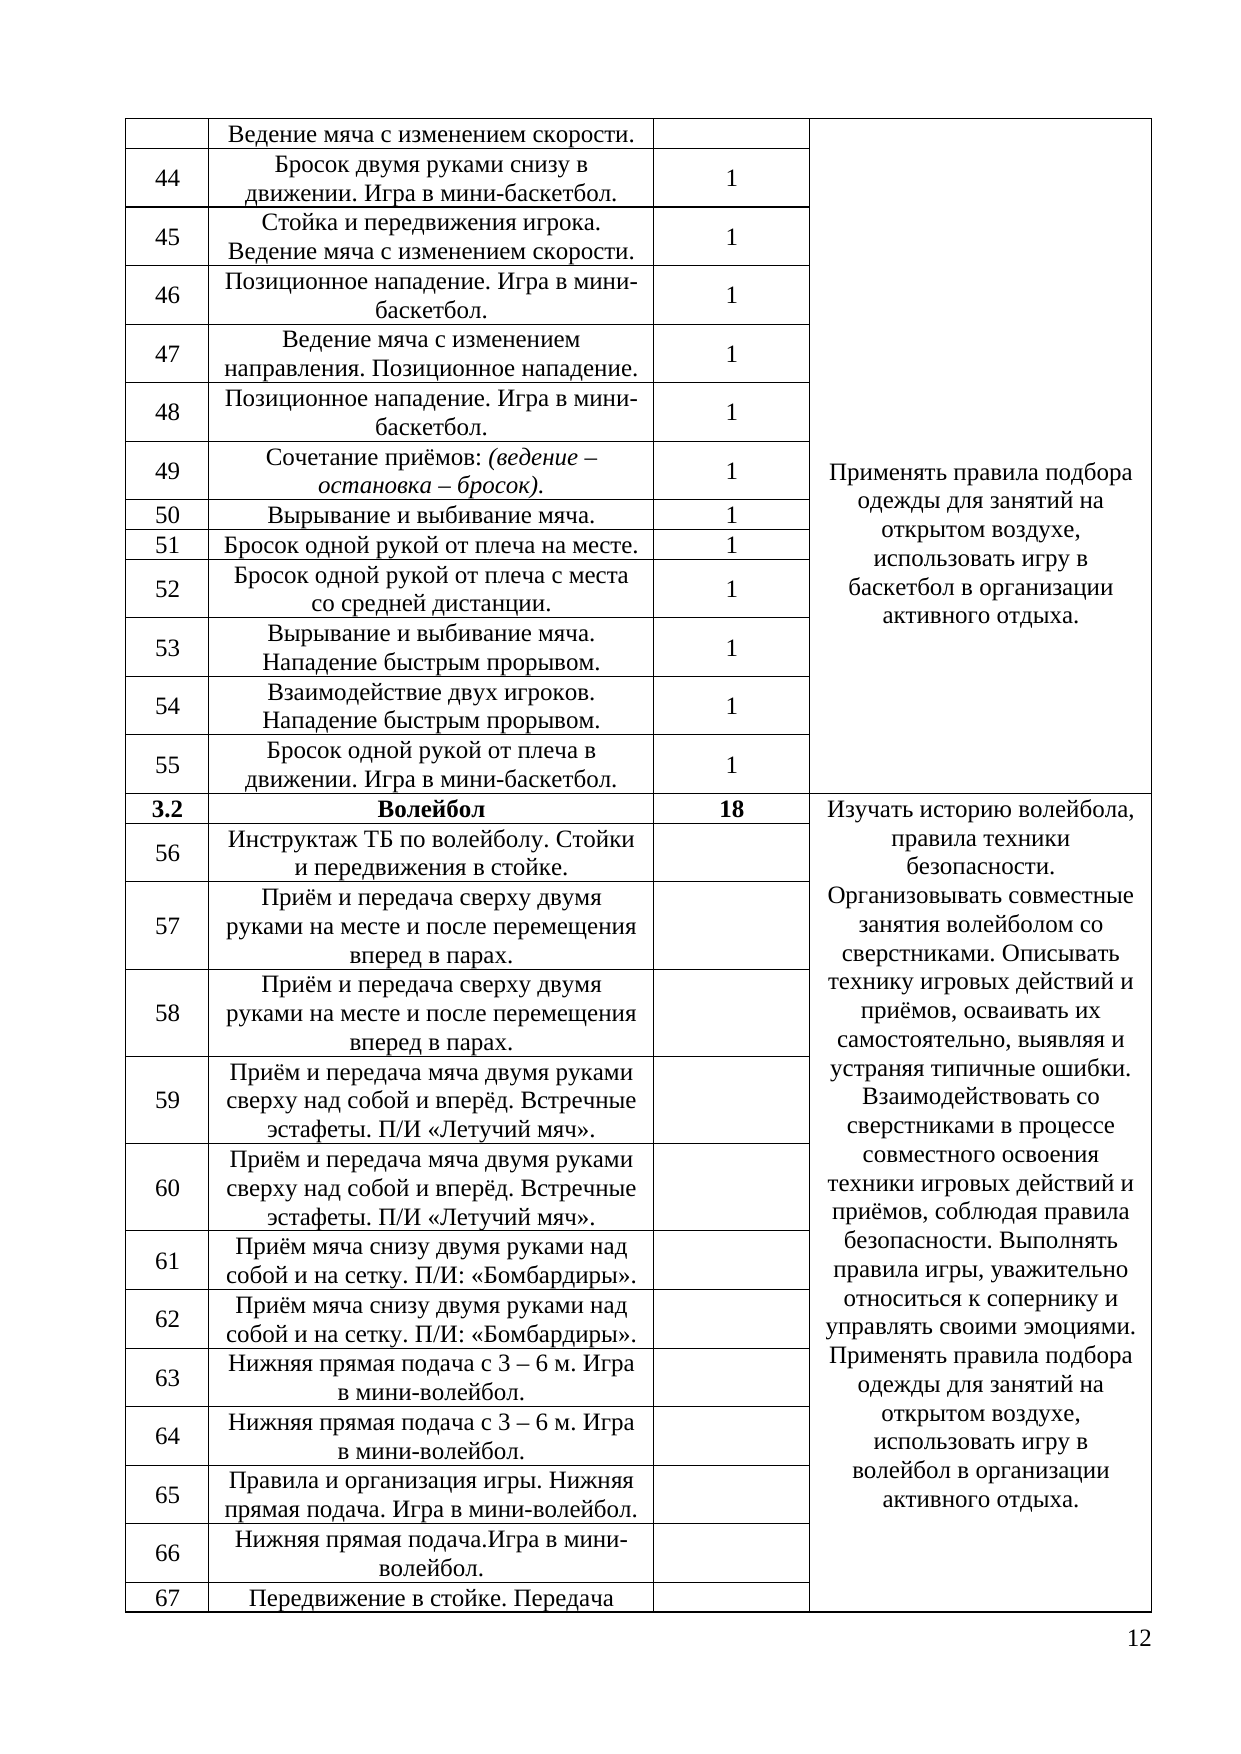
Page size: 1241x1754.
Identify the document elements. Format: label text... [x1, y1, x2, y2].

table_cell [654, 1290, 809, 1347]
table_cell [209, 119, 653, 148]
table_cell Вырывание и выбивание мяча. Нападение быстрым прорывом. [209, 618, 653, 676]
table_cell [654, 1144, 809, 1230]
table_cell Нижняя прямая подача с 3 – 6 м. Игра в мини-волейбол. [209, 1407, 653, 1464]
table_cell 1 [654, 119, 809, 148]
table_cell 66 [126, 1524, 208, 1582]
table_cell 67 [126, 1583, 208, 1611]
table_cell 56 [126, 824, 208, 881]
table_cell Позиционное нападение. Игра в мини-баскетбол. [209, 266, 653, 323]
table_cell 50 [126, 500, 208, 529]
table_cell 62 [126, 1290, 208, 1347]
table_cell 1 [654, 208, 809, 265]
table_cell Ведение мяча с изменением направления. Позиционное нападение. [209, 325, 653, 382]
table_cell 1 [654, 677, 809, 734]
table_cell Нижняя прямая подача.Игра в мини-волейбол. [209, 1524, 653, 1582]
table_cell 65 [126, 1466, 208, 1523]
table_cell 1 [654, 500, 809, 529]
table_cell Нижняя прямая подача с 3 – 6 м. Игра в мини-волейбол. [209, 1349, 653, 1406]
table_cell 43 [126, 119, 208, 148]
table_cell Бросок одной рукой от плеча с места со средней дистанции. [209, 560, 653, 617]
table_cell 1 [654, 530, 809, 559]
table_cell [654, 970, 809, 1056]
table_cell 59 [126, 1057, 208, 1143]
table_cell 63 [126, 1349, 208, 1406]
table_cell [654, 1231, 809, 1289]
table_cell 60 [126, 1144, 208, 1230]
table_cell 49 [126, 442, 208, 499]
table_cell 18 [654, 794, 809, 823]
table_cell 64 [126, 1407, 208, 1464]
table_cell Позиционное нападение. Игра в мини-баскетбол. [209, 383, 653, 441]
table_cell [654, 1466, 809, 1523]
table_cell 1 [654, 618, 809, 676]
table_cell 53 [126, 618, 208, 676]
table_cell [654, 1524, 809, 1582]
table_cell Взаимодействие двух игроков. Нападение быстрым прорывом. [209, 677, 653, 734]
table_cell 54 [126, 677, 208, 734]
table_cell 1 [654, 735, 809, 793]
table_cell [654, 1583, 809, 1611]
table_cell 47 [126, 325, 208, 382]
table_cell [209, 208, 653, 265]
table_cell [209, 1583, 653, 1611]
table_cell Сочетание приёмов: (ведение – остановка – бросок). [209, 442, 653, 499]
table_cell [654, 1057, 809, 1143]
table_cell Бросок одной рукой от плеча на месте. [209, 530, 653, 559]
table_cell 51 [126, 530, 208, 559]
table_cell Вырывание и выбивание мяча. [209, 500, 653, 529]
table_cell [654, 1349, 809, 1406]
table_cell 45 [126, 208, 208, 265]
table_cell Приём мяча снизу двумя руками над собой и на сетку. П/И: «Бомбардиры». [209, 1231, 653, 1289]
table_cell Правила и организация игры. Нижняя прямая подача. Игра в мини-волейбол. [209, 1466, 653, 1523]
table_cell Бросок двумя руками снизу в движении. Игра в мини-баскетбол. [209, 149, 653, 206]
table_cell Инструктаж ТБ по волейболу. Стойки и передвижения в стойке. [209, 824, 653, 881]
table_cell Приём и передача сверху двумя руками на месте и после перемещения вперед в парах. [209, 970, 653, 1056]
table_cell 1 [654, 560, 809, 617]
table_cell 61 [126, 1231, 208, 1289]
table_cell Приём и передача мяча двумя руками сверху над собой и вперёд. Встречные эстафеты. П/И «Летучий мяч». [209, 1057, 653, 1143]
table_cell 44 [126, 149, 208, 206]
table_cell 55 [126, 735, 208, 793]
table_cell Изучать историю волейбола, правила техники безопасности. Организовывать совместные занятия волейболом со сверстниками. Описывать технику игровых действий и приёмов, осваивать их самостоятельно, выявляя и устраняя типичные ошибки. Взаимодействовать со сверстниками в процессе совместного освоения техники игровых действий и приёмов, соблюдая правила безопасности. Выполнять правила игры, уважительно относиться к сопернику и управлять своими эмоциями. Применять правила подбора одежды для занятий на открытом воздухе, использовать игру в волейбол в организации активного отдыха. [810, 794, 1151, 1611]
table_cell Приём и передача сверху двумя руками на месте и после перемещения вперед в парах. [209, 882, 653, 968]
table_cell 1 [654, 149, 809, 206]
table_cell [654, 882, 809, 968]
table_cell Бросок одной рукой от плеча в движении. Игра в мини-баскетбол. [209, 735, 653, 793]
table_cell Приём мяча снизу двумя руками над собой и на сетку. П/И: «Бомбардиры». [209, 1290, 653, 1347]
table_cell Приём и передача мяча двумя руками сверху над собой и вперёд. Встречные эстафеты. П/И «Летучий мяч». [209, 1144, 653, 1230]
table_cell 1 [654, 442, 809, 499]
table_cell 58 [126, 970, 208, 1056]
table_cell 46 [126, 266, 208, 323]
table_cell 1 [654, 266, 809, 323]
table_cell 3.2 [126, 794, 208, 823]
table_cell Волейбол [209, 794, 653, 823]
table_cell 1 [654, 383, 809, 441]
table_cell [654, 824, 809, 881]
table_cell 48 [126, 383, 208, 441]
table_cell [654, 1407, 809, 1464]
table_cell 52 [126, 560, 208, 617]
table_cell 1 [654, 325, 809, 382]
table_cell 57 [126, 882, 208, 968]
